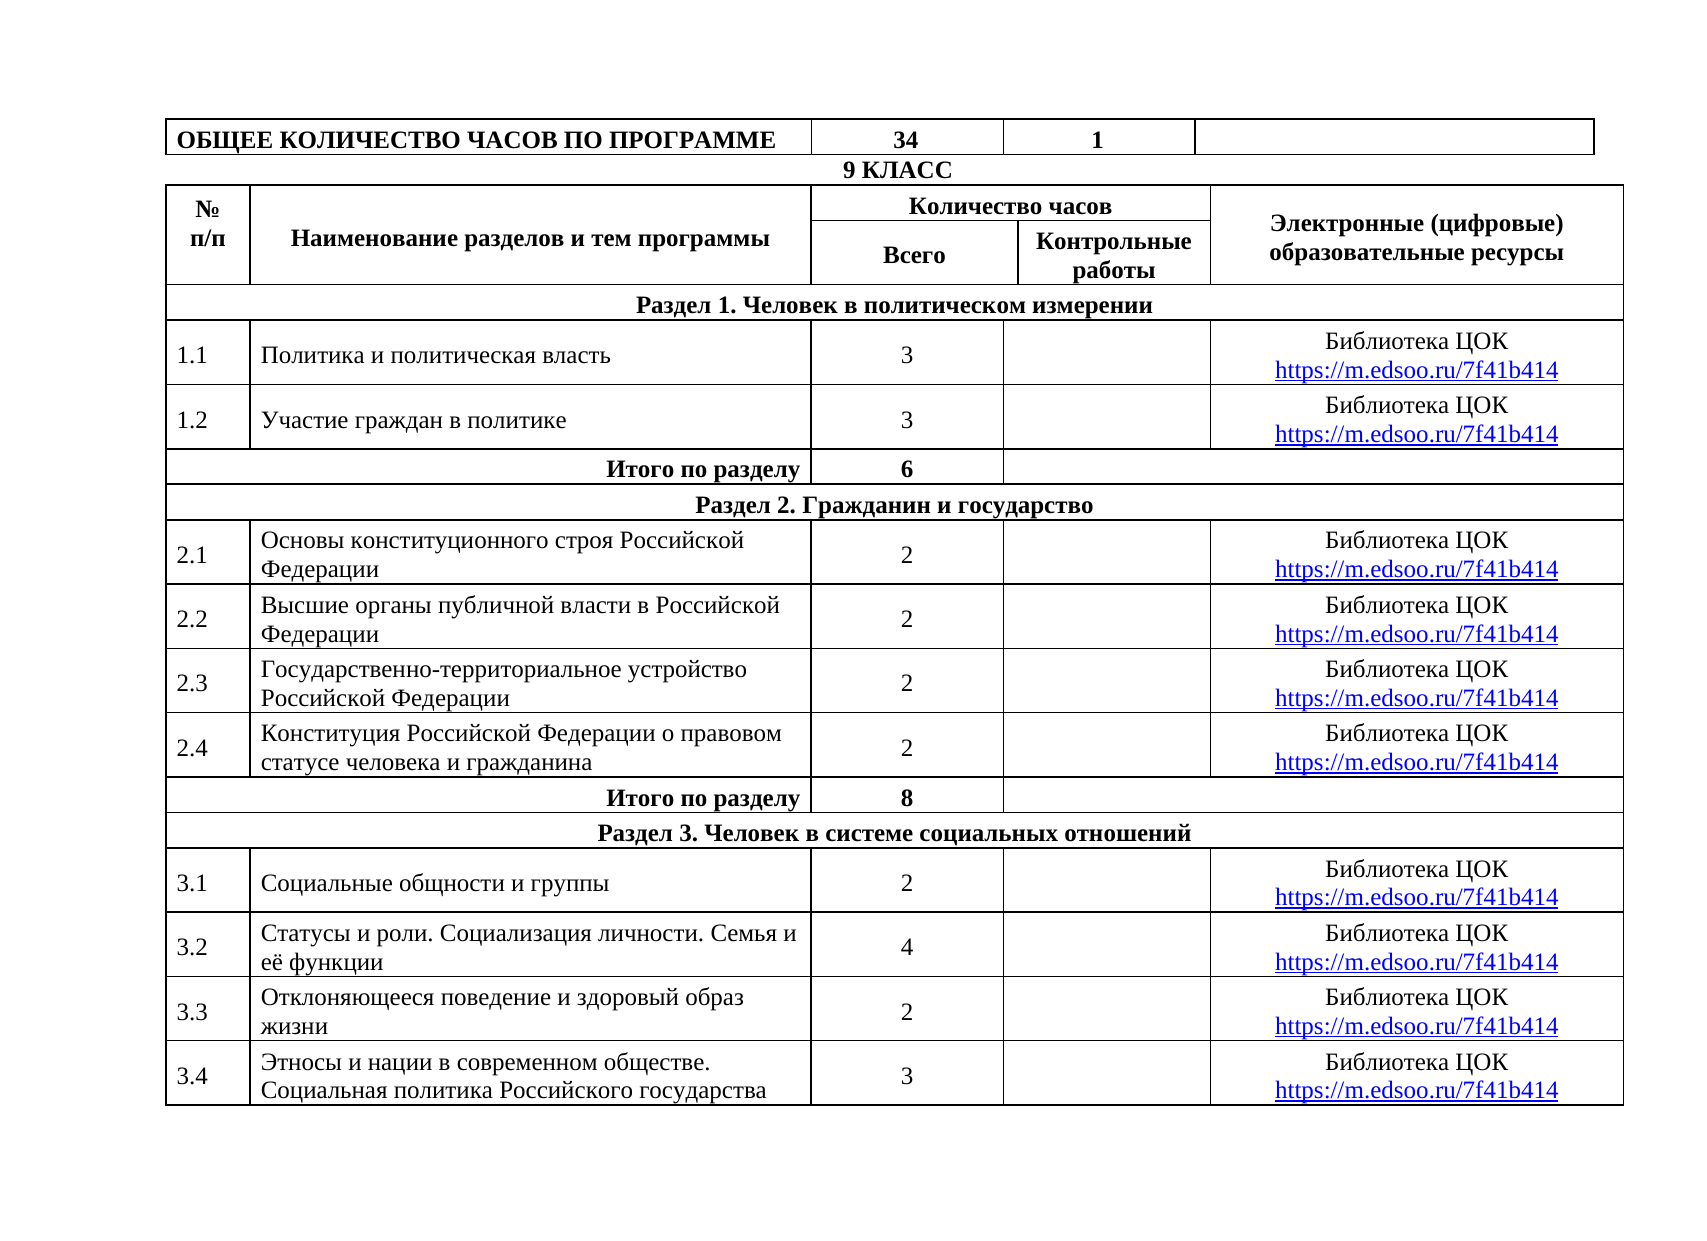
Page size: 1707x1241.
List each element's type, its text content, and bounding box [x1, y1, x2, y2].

table_cell Государственно-территориальное устройство Российской Федерации [251, 649, 810, 712]
table_cell 3 [812, 385, 1003, 448]
table_cell 2.2 [167, 585, 249, 647]
table_cell 2 [812, 521, 1003, 583]
table_cell Итого по разделу [167, 450, 810, 483]
table_cell 1.1 [167, 321, 249, 383]
table_cell 6 [812, 450, 1003, 483]
table_cell 2 [812, 713, 1003, 776]
table_header № п/п [167, 186, 249, 284]
table_cell 2.3 [167, 649, 249, 712]
table_cell 2.4 [167, 713, 249, 776]
table_cell Итого по разделу [167, 778, 810, 811]
table_cell [1004, 977, 1210, 1040]
table_cell Отклоняющееся поведение и здоровый образ жизни [251, 977, 810, 1040]
table_header Количество часов [812, 186, 1210, 219]
table_cell 4 [812, 913, 1003, 976]
table_cell 1 [1004, 120, 1194, 154]
table_cell Библиотека ЦОК https://m.edsoo.ru/7f41b414 [1211, 585, 1623, 647]
table_cell [1004, 321, 1210, 383]
table_cell 3.3 [167, 977, 249, 1040]
table_cell Всего [812, 221, 1017, 284]
table_cell [1004, 450, 1623, 483]
table_cell Основы конституционного строя Российской Федерации [251, 521, 810, 583]
table_cell Конституция Российской Федерации о правовом статусе человека и гражданина [251, 713, 810, 776]
table_header Электронные (цифровые) образовательные ресурсы [1211, 186, 1623, 284]
table_cell Библиотека ЦОК https://m.edsoo.ru/7f41b414 [1211, 649, 1623, 712]
table_cell ОБЩЕЕ КОЛИЧЕСТВО ЧАСОВ ПО ПРОГРАММЕ [167, 120, 811, 154]
table_cell [1004, 849, 1210, 911]
table_cell [1004, 385, 1210, 448]
table_cell Политика и политическая власть [251, 321, 810, 383]
table_cell 2 [812, 849, 1003, 911]
table_cell [1004, 713, 1210, 776]
table_cell Библиотека ЦОК https://m.edsoo.ru/7f41b414 [1211, 913, 1623, 976]
table_cell 3 [812, 1041, 1003, 1104]
table_cell Контрольные работы [1019, 221, 1210, 284]
table_cell Библиотека ЦОК https://m.edsoo.ru/7f41b414 [1211, 849, 1623, 911]
table_cell [1004, 778, 1623, 811]
table_cell [1004, 521, 1210, 583]
table_cell 2.1 [167, 521, 249, 583]
table_cell 3.1 [167, 849, 249, 911]
table_cell Социальные общности и группы [251, 849, 810, 911]
table_cell Библиотека ЦОК https://m.edsoo.ru/7f41b414 [1211, 713, 1623, 776]
table_cell 3 [812, 321, 1003, 383]
table_cell Библиотека ЦОК https://m.edsoo.ru/7f41b414 [1211, 521, 1623, 583]
table_cell Высшие органы публичной власти в Российской Федерации [251, 585, 810, 647]
table_cell Библиотека ЦОК https://m.edsoo.ru/7f41b414 [1211, 321, 1623, 383]
table_cell [1004, 913, 1210, 976]
table_cell Раздел 1. Человек в политическом измерении [167, 285, 1623, 319]
table_cell 3.2 [167, 913, 249, 976]
table_cell 2 [812, 649, 1003, 712]
table_cell 3.4 [167, 1041, 249, 1104]
table_cell 2 [812, 585, 1003, 647]
table_cell [1196, 120, 1593, 154]
table_cell Раздел 3. Человек в системе социальных отношений [167, 813, 1623, 847]
table_cell 8 [812, 778, 1003, 811]
table_cell Этносы и нации в современном обществе. Социальная политика Российского государства [251, 1041, 810, 1104]
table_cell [1211, 1041, 1623, 1104]
table_cell [1004, 1041, 1210, 1104]
table_cell Раздел 2. Гражданин и государство [167, 485, 1623, 519]
table_cell [1004, 585, 1210, 647]
table_cell [1004, 649, 1210, 712]
table_cell Статусы и роли. Социализация личности. Семья и её функции [251, 913, 810, 976]
table_cell 1.2 [167, 385, 249, 448]
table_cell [1211, 977, 1623, 1040]
table_cell Библиотека ЦОК https://m.edsoo.ru/7f41b414 [1211, 385, 1623, 448]
table_header Наименование разделов и тем программы [251, 186, 810, 284]
text 9 КЛАСС [177, 155, 1618, 184]
table_cell 2 [812, 977, 1003, 1040]
table_cell Участие граждан в политике [251, 385, 810, 448]
table_cell 34 [812, 120, 1003, 154]
